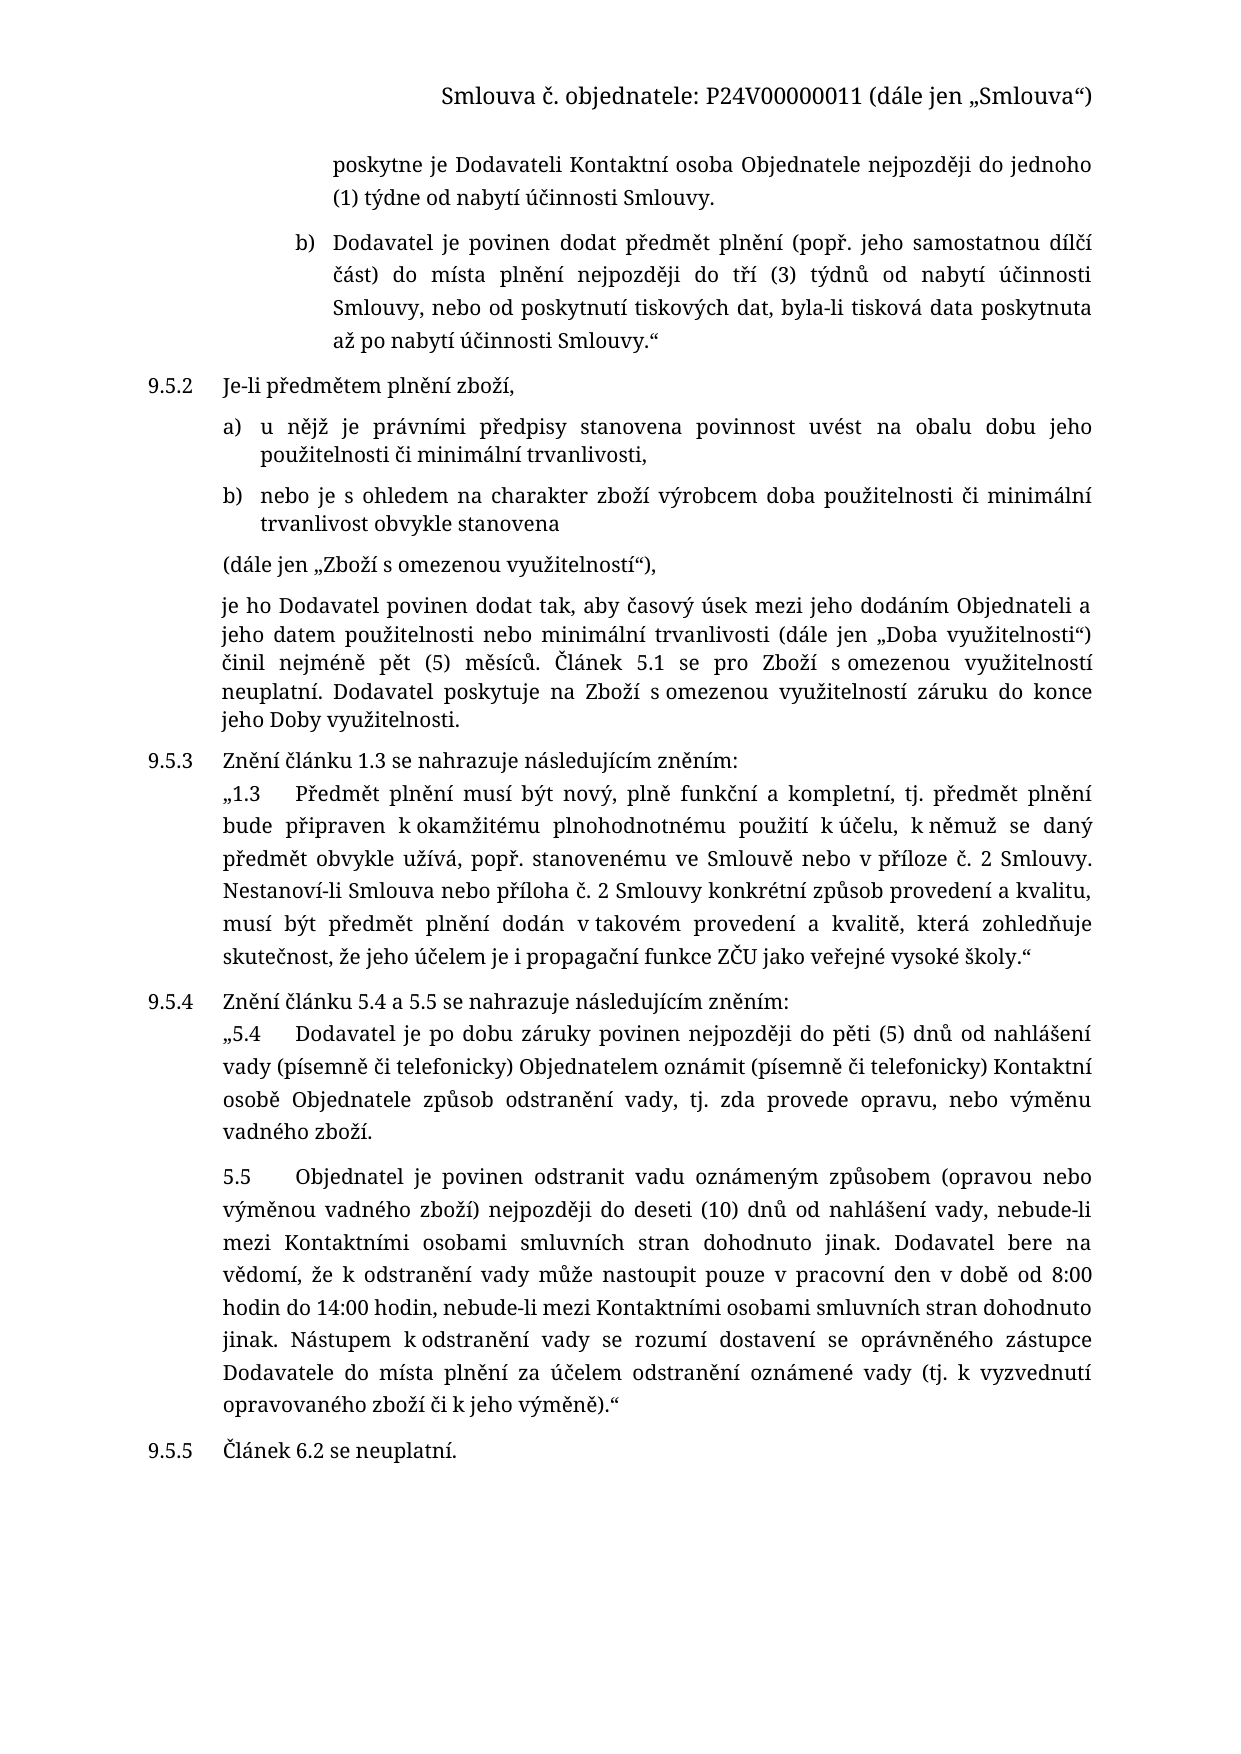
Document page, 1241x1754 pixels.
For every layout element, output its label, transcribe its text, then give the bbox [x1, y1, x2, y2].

list Článek 6.2 se neuplatní. [148, 1436, 1093, 1464]
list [295, 150, 1093, 211]
list Znění článku 5.4 a 5.5 se nahrazuje následujícím zněním: [148, 987, 1093, 1015]
text (dále jen „Zboží s omezenou využitelností“), [223, 551, 1093, 579]
list Znění článku 1.3 se nahrazuje následujícím zněním: [148, 746, 1093, 774]
list Dodavatel je povinen dodat předmět plnění (popř. jeho samostatnou dílčí část) do místa plnění nejpozději do tří (3) týdnů od nabytí účinnosti Smlouvy, nebo od poskytnutí tiskových dat, byla-li tisková data poskytnuta až po nabytí účinnosti Smlouvy.“ [295, 228, 1093, 354]
list 5.5 Objednatel je povinen odstranit vadu oznámeným způsobem (opravou nebo výměnou vadného zboží) nejpozději do deseti (10) dnů od nahlášení vady, nebude-li mezi Kontaktními osobami smluvních stran dohodnuto jinak. Dodavatel bere na vědomí, že k odstranění vady může nastoupit pouze v pracovní den v době od 8:00 hodin do 14:00 hodin, nebude-li mezi Kontaktními osobami smluvních stran dohodnuto jinak. Nástupem k odstranění vady se rozumí dostavení se oprávněného zástupce Dodavatele do místa plnění za účelem odstranění oznámené vady (tj. k vyzvednutí opravovaného zboží či k jeho výměně).“ [223, 1162, 1093, 1419]
list „5.4 Dodavatel je po dobu záruky povinen nejpozději do pěti (5) dnů od nahlášení vady (písemně či telefonicky) Objednatelem oznámit (písemně či telefonicky) Kontaktní osobě Objednatele způsob odstranění vady, tj. zda provede opravu, nebo výměnu vadného zboží. [223, 1019, 1093, 1146]
list nebo je s ohledem na charakter zboží výrobcem doba použitelnosti či minimální trvanlivost obvykle stanovena [223, 481, 1093, 538]
list „1.3 Předmět plnění musí být nový, plně funkční a kompletní, tj. předmět plnění bude připraven k okamžitému plnohodnotnému použití k účelu, k němuž se daný předmět obvykle užívá, popř. stanovenému ve Smlouvě nebo v příloze č. 2 Smlouvy. Nestanoví-li Smlouva nebo příloha č. 2 Smlouvy konkrétní způsob provedení a kvalitu, musí být předmět plnění dodán v takovém provedení a kvalitě, která zohledňuje skutečnost, že jeho účelem je i propagační funkce ZČU jako veřejné vysoké školy.“ [223, 779, 1093, 970]
list u nějž je právními předpisy stanovena povinnost uvést na obalu dobu jeho použitelnosti či minimální trvanlivosti, [223, 412, 1093, 469]
text je ho Dodavatel povinen dodat tak, aby časový úsek mezi jeho dodáním Objednateli a jeho datem použitelnosti nebo minimální trvanlivosti (dále jen „Doba využitelnosti“) činil nejméně pět (5) měsíců. Článek 5.1 se pro Zboží s omezenou využitelností neuplatní. Dodavatel poskytuje na Zboží s omezenou využitelností záruku do konce jeho Doby využitelnosti. [221, 591, 1093, 734]
list Je-li předmětem plnění zboží, [148, 371, 1093, 399]
